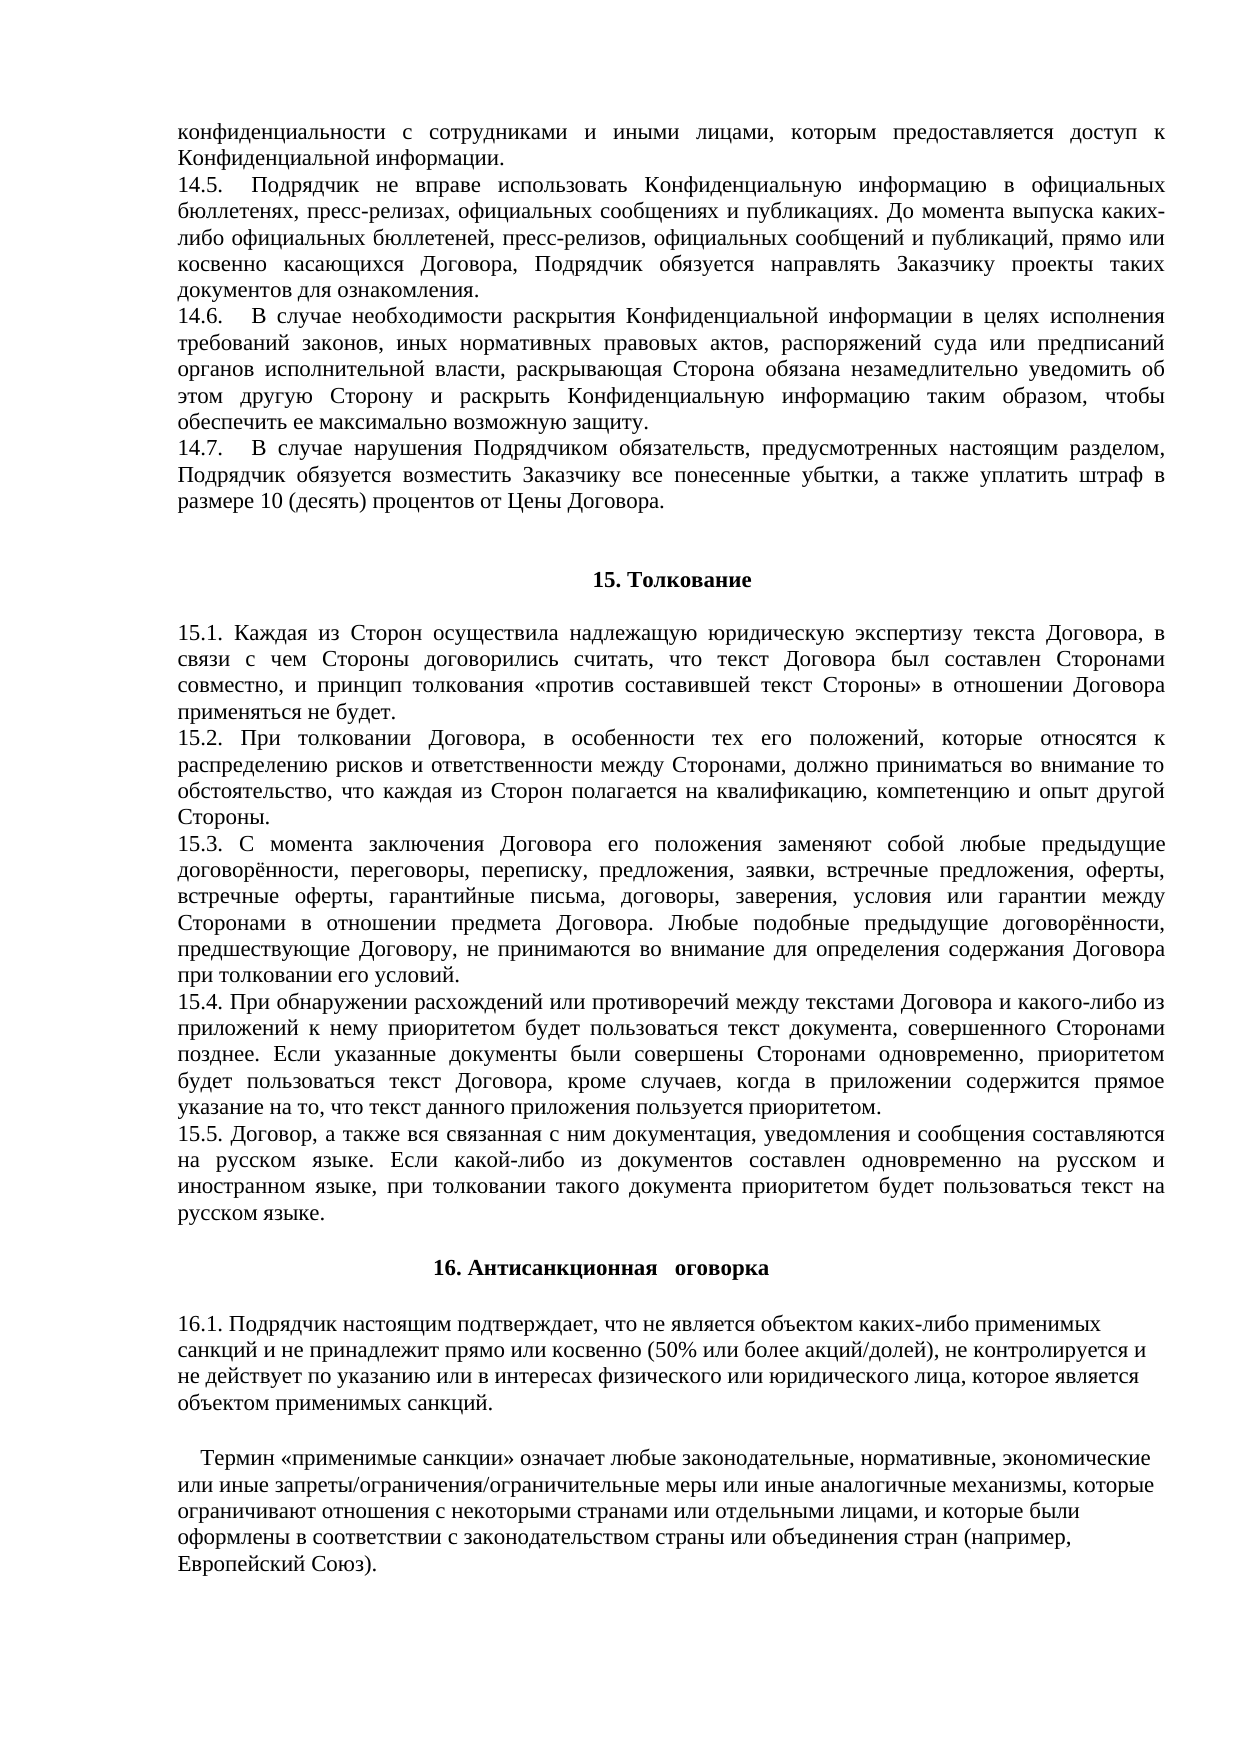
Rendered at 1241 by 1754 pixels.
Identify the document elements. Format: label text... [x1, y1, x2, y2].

text 16.1. Подрядчик настоящим подтверждает, что не является объектом каких-либо применимых санкций и не принадлежит прямо или косвенно (50% или более акций/долей), не контролируется и не действует по указанию или в интересах физического или юридического лица, которое является объектом применимых санкций. [177, 1310, 1167, 1415]
list 14.5. Подрядчик не вправе использовать Конфиденциальную информацию в официальных бюллетенях, пресс-релизах, официальных сообщениях и публикациях. До момента выпуска каких-либо официальных бюллетеней, пресс-релизов, официальных сообщений и публикаций, прямо или косвенно касающихся Договора, Подрядчик обязуется направлять Заказчику проекты таких документов для ознакомления. [177, 171, 1167, 303]
text 15.5. Договор, а также вся связанная с ним документация, уведомления и сообщения составляются на русском языке. Если какой-либо из документов составлен одновременно на русском и иностранном языке, при толковании такого документа приоритетом будет пользоваться текст на русском языке. [177, 1119, 1167, 1225]
text Термин «применимые санкции» означает любые законодательные, нормативные, экономические или иные запреты/ограничения/ограничительные меры или иные аналогичные механизмы, которые ограничивают отношения с некоторыми странами или отдельными лицами, и которые были оформлены в соответствии с законодательством страны или объединения стран (например, Европейский Союз). [177, 1444, 1167, 1576]
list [177, 118, 1167, 171]
text 15. Толкование [177, 566, 1167, 592]
list 14.6. В случае необходимости раскрытия Конфиденциальной информации в целях исполнения требований законов, иных нормативных правовых актов, распоряжений суда или предписаний органов исполнительной власти, раскрывающая Сторона обязана незамедлительно уведомить об этом другую Сторону и раскрыть Конфиденциальную информацию таким образом, чтобы обеспечить ее максимально возможную защиту. [177, 303, 1167, 434]
text 15.2. При толковании Договора, в особенности тех его положений, которые относятся к распределению рисков и ответственности между Сторонами, должно приниматься во внимание то обстоятельство, что каждая из Сторон полагается на квалификацию, компетенцию и опыт другой Стороны. [177, 724, 1167, 830]
text 15.1. Каждая из Сторон осуществила надлежащую юридическую экспертизу текста Договора, в связи с чем Стороны договорились считать, что текст Договора был составлен Сторонами совместно, и принцип толкования «против составившей текст Стороны» в отношении Договора применяться не будет. [177, 619, 1167, 724]
text 15.3. С момента заключения Договора его положения заменяют собой любые предыдущие договорённости, переговоры, переписку, предложения, заявки, встречные предложения, оферты, встречные оферты, гарантийные письма, договоры, заверения, условия или гарантии между Сторонами в отношении предмета Договора. Любые подобные предыдущие договорённости, предшествующие Договору, не принимаются во внимание для определения содержания Договора при толковании его условий. [177, 830, 1167, 988]
list 14.7. В случае нарушения Подрядчиком обязательств, предусмотренных настоящим разделом, Подрядчик обязуется возместить Заказчику все понесенные убытки, а также уплатить штраф в размере 10 (десять) процентов от Цены Договора. [177, 434, 1167, 513]
text 15.4. При обнаружении расхождений или противоречий между текстами Договора и какого-либо из приложений к нему приоритетом будет пользоваться текст документа, совершенного Сторонами позднее. Если указанные документы были совершены Сторонами одновременно, приоритетом будет пользоваться текст Договора, кроме случаев, когда в приложении содержится прямое указание на то, что текст данного приложения пользуется приоритетом. [177, 988, 1167, 1119]
text 16. Антисанкционная оговорка [177, 1254, 1167, 1281]
